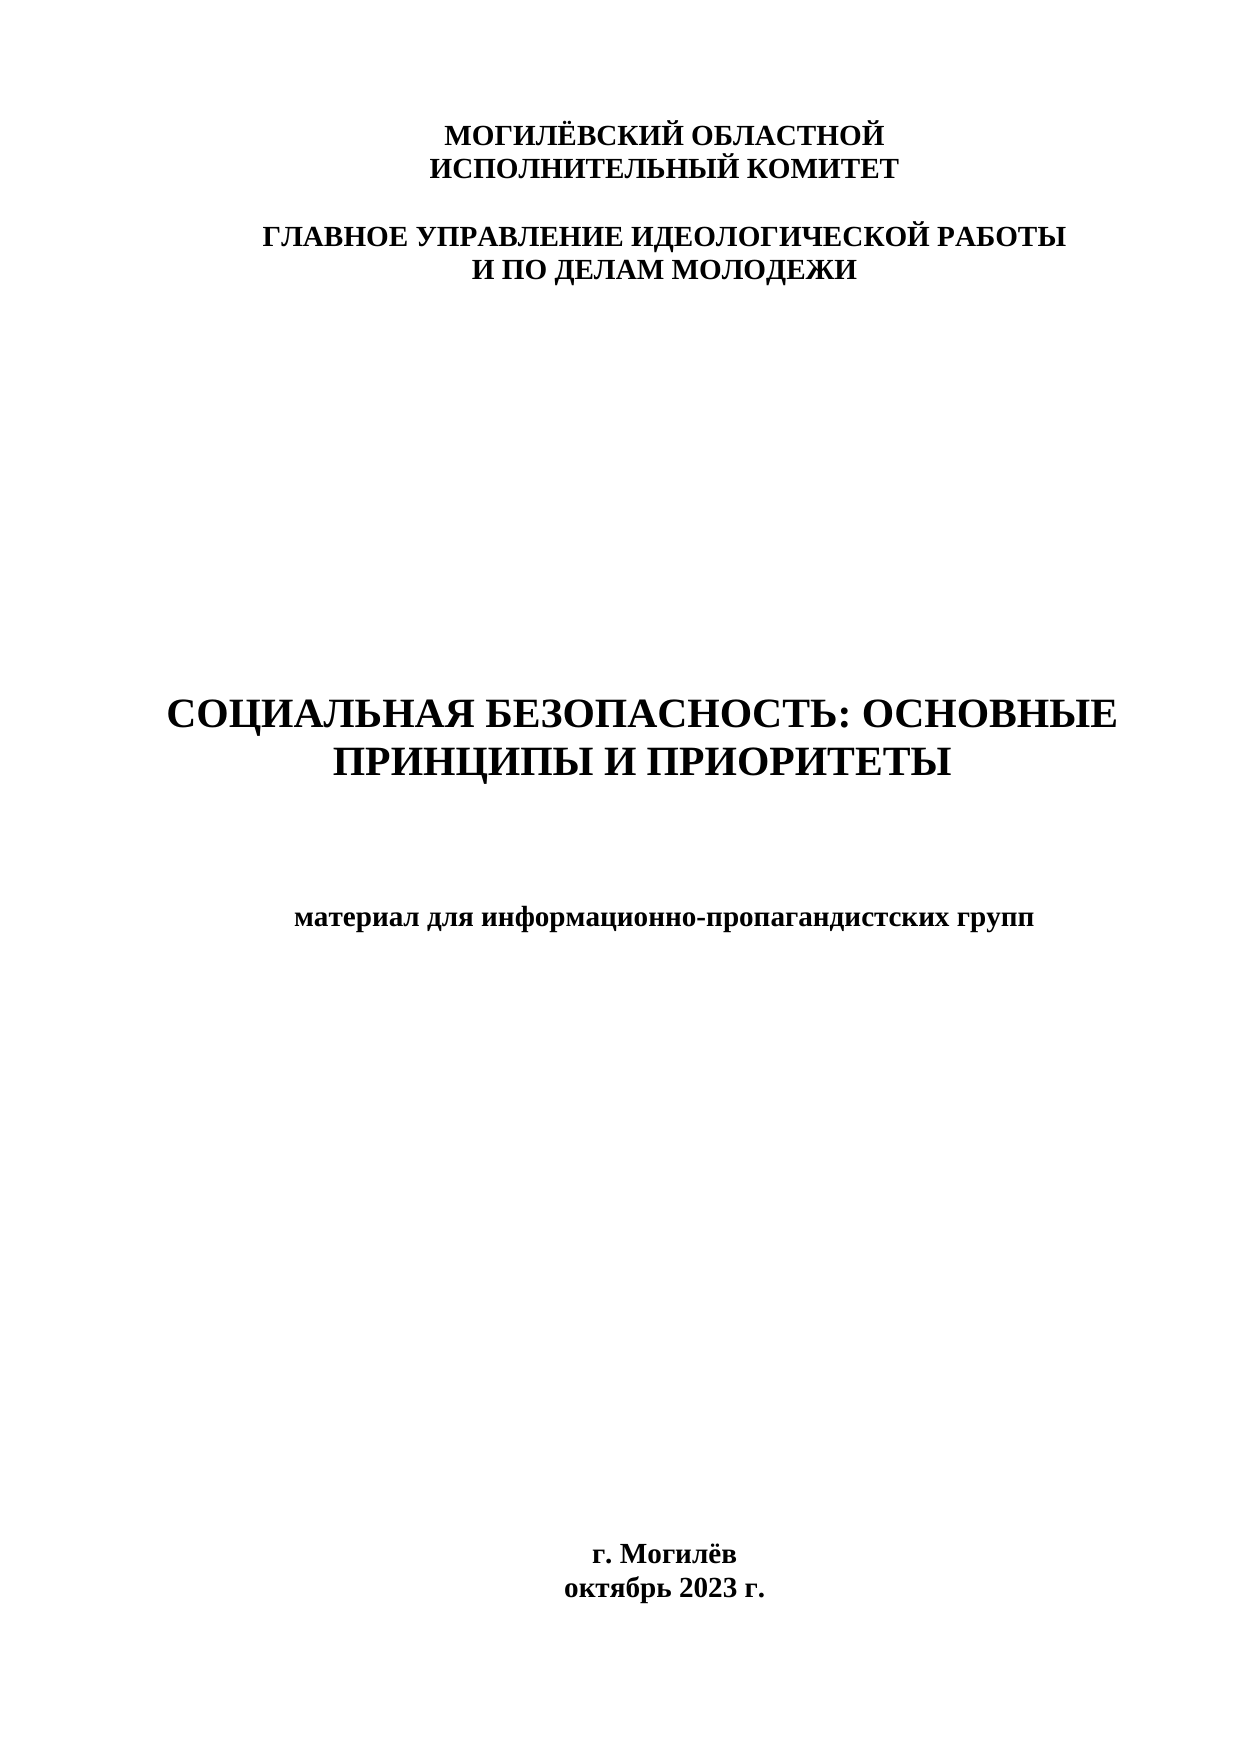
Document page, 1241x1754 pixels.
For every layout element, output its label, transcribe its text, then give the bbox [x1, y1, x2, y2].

text октябрь 2023 г. [177, 1570, 1152, 1603]
text И ПО ДЕЛАМ МОЛОДЕЖИ [177, 252, 1152, 286]
text ИСПОЛНИТЕЛЬНЫЙ КОМИТЕТ [177, 152, 1152, 185]
text г. Могилёв [177, 1536, 1152, 1570]
text ГЛАВНОЕ УПРАВЛЕНИЕ ИДЕОЛОГИЧЕСКОЙ РАБОТЫ [177, 219, 1152, 252]
text материал для информационно-пропагандистских групп [177, 899, 1152, 933]
text СОЦИАЛЬНАЯ БЕЗОПАСНОСТЬ: ОСНОВНЫЕ ПРИНЦИПЫ И ПРИОРИТЕТЫ [133, 688, 1152, 784]
text МОГИЛЁВСКИЙ ОБЛАСТНОЙ [177, 118, 1152, 152]
